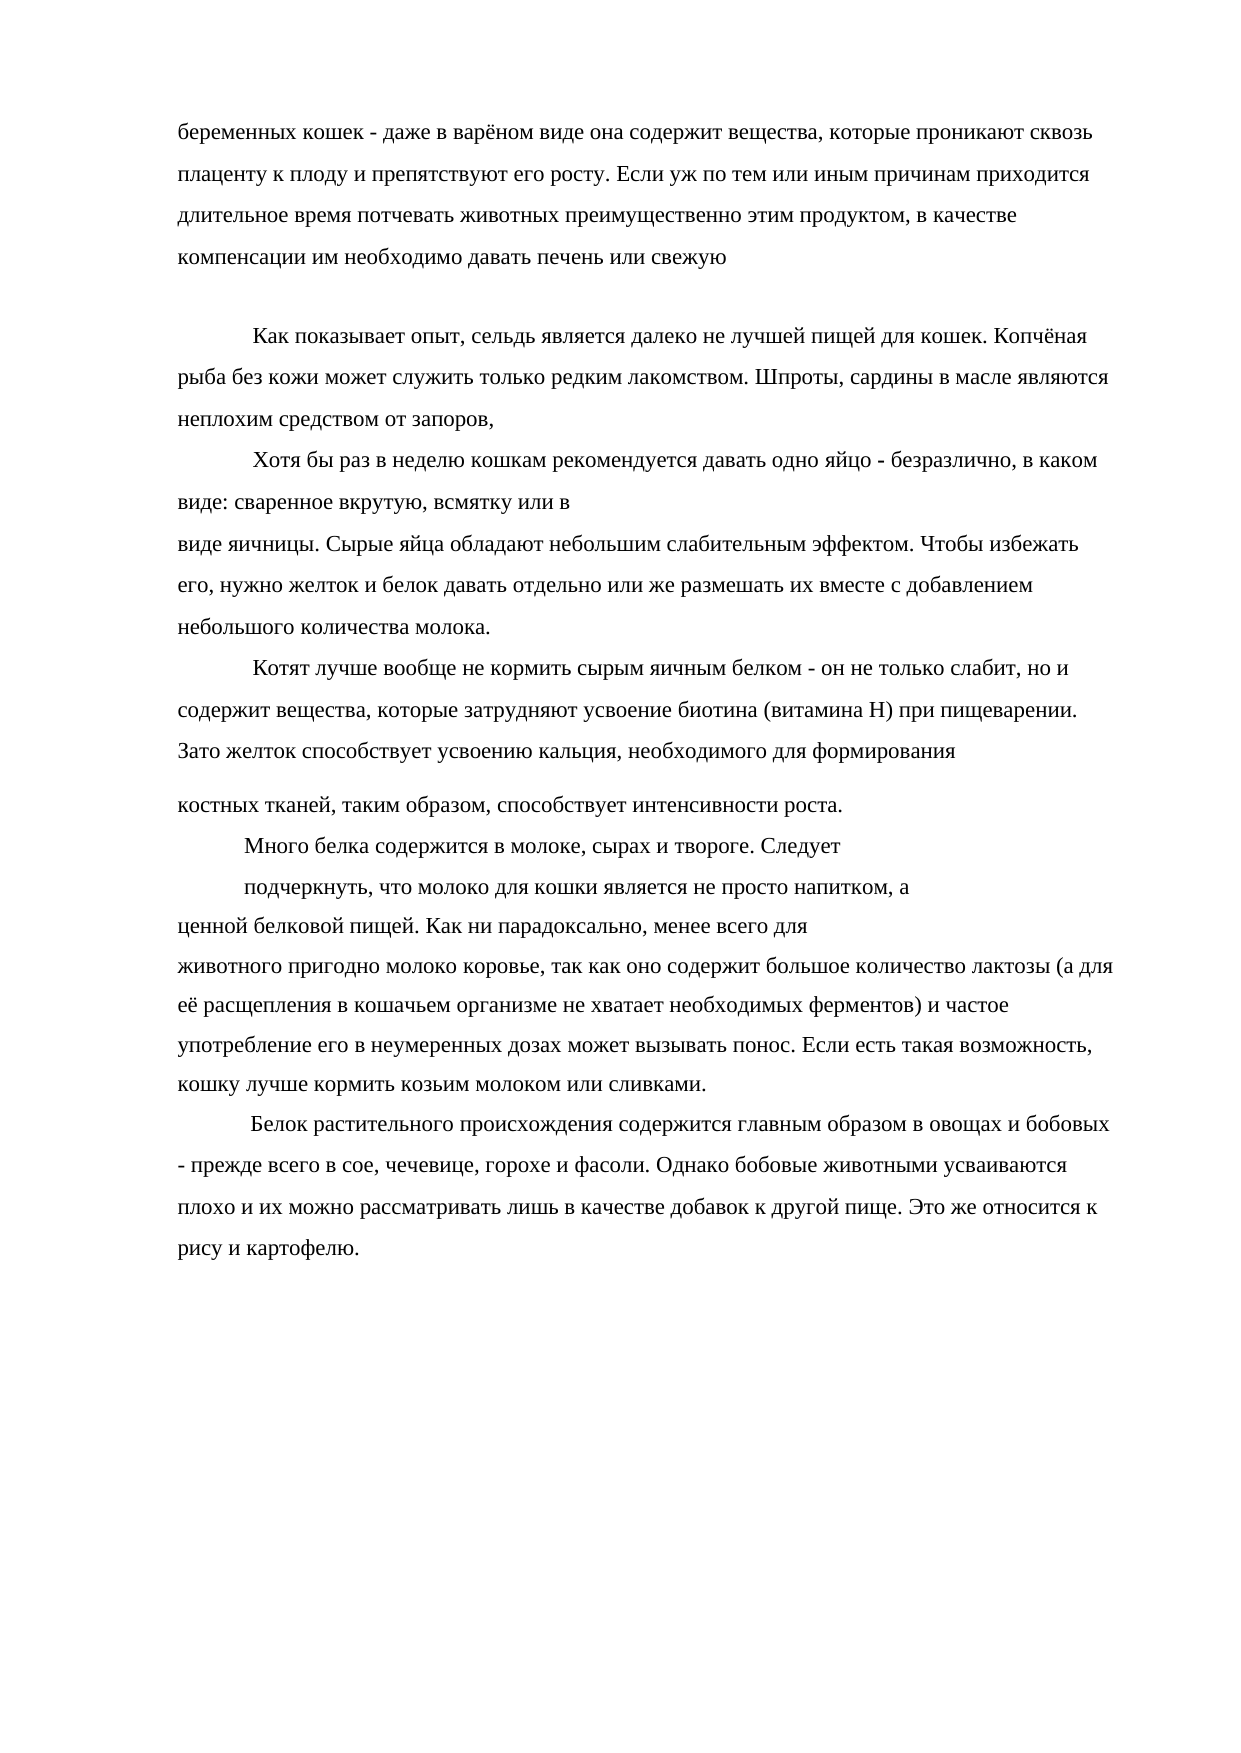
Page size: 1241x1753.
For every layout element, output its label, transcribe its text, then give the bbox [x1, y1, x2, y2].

text виде яичницы. Сырые яйца обладают небольшим слабительным эффектом. Чтобы избежать его, нужно желток и белок давать отдельно или же размешать их вместе с добавлением небольшого количества молока. [177, 530, 1122, 639]
text Хотя бы раз в неделю кошкам рекомендуется давать одно яйцо - безразлично, в каком виде: сваренное вкрутую, всмятку или в [177, 447, 1122, 514]
text беременных кошек - даже в варёном виде она содержит вещества, которые проникают сквозь плаценту к плоду и препятствуют его росту. Если уж по тем или иным причинам приходится длительное время потчевать животных преимущественно этим продуктом, в качестве компенсации им необходимо давать печень или свежую [177, 118, 1122, 269]
text Как показывает опыт, сельдь является далеко не лучшей пищей для кошек. Копчёная рыба без кожи может служить только редким лакомством. Шпроты, сардины в масле являются неплохим средством от запоров, [177, 322, 1122, 431]
text ценной белковой пищей. Как ни парадоксально, менее всего для [177, 912, 1122, 939]
text Белок растительного происхождения содержится главным образом в овощах и бобовых - прежде всего в сое, чечевице, горохе и фасоли. Однако бобовые животными усваиваются плохо и их можно рассматривать лишь в качестве добавок к другой пище. Это же относится к рису и картофелю. [177, 1110, 1122, 1261]
text животного пригодно молоко коровье, так как оно содержит большое количество лактозы (а для её расщепления в кошачьем организме не хватает необходимых ферментов) и частое употребление его в неумеренных дозах может вызывать понос. Если есть такая возможность, кошку лучше кормить козьим молоком или сливками. [177, 952, 1122, 1097]
text Котят лучше вообще не кормить сырым яичным белком - он не только слабит, но и содержит вещества, которые затрудняют усвоение биотина (витамина Н) при пищеварении. Зато желток способствует усвоению кальция, необходимого для формирования [177, 654, 1122, 764]
text Много белка содержится в молоке, сырах и твороге. Следует [244, 832, 1122, 859]
text подчеркнуть, что молоко для кошки является не просто напитком, а [244, 873, 1122, 900]
text костных тканей, таким образом, способствует интенсивности роста. [177, 792, 1122, 818]
